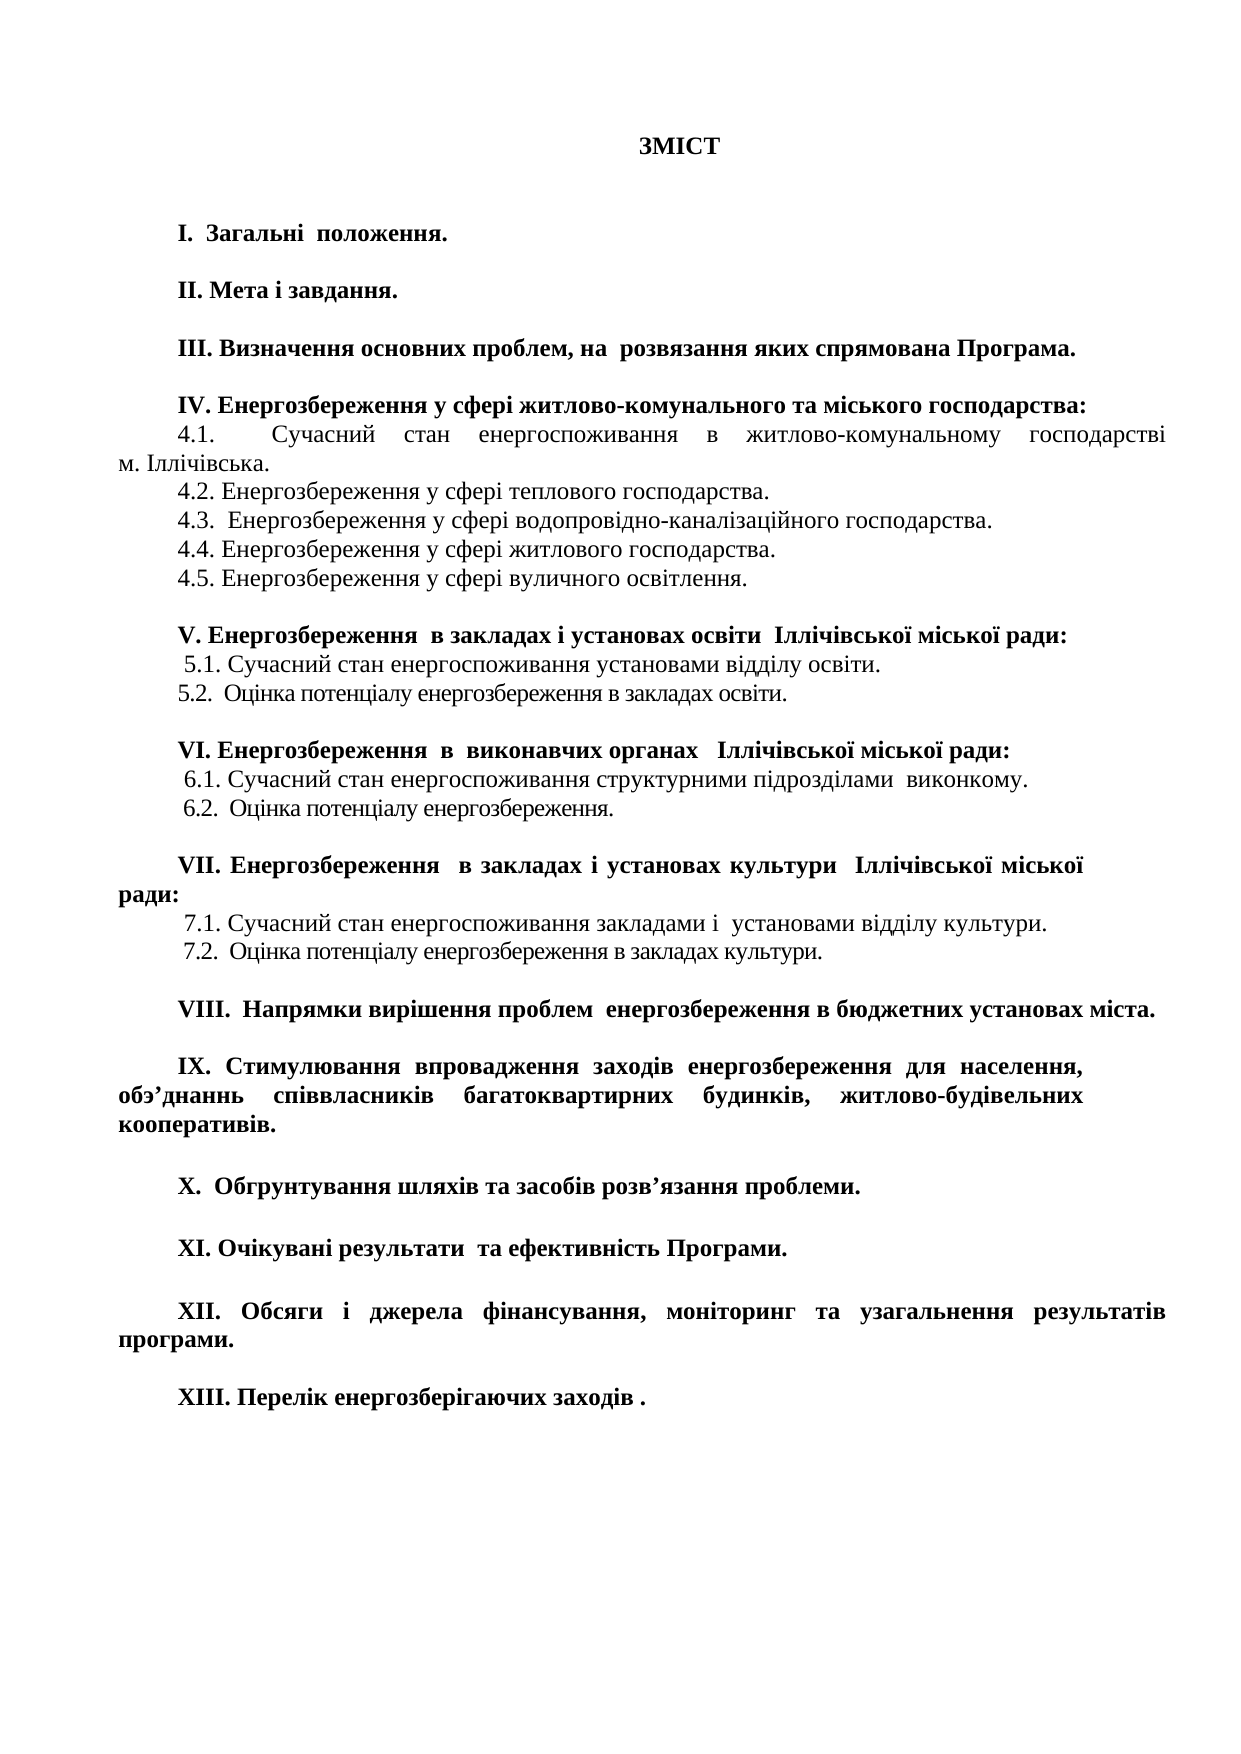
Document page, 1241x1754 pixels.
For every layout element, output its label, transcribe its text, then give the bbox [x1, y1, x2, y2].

text 5.1. Сучасний стан енергоспоживання установами відділу освіти. [118, 649, 1167, 678]
title VІ. Енергозбереження в виконавчих органах Іллічівської міської ради: [118, 735, 1084, 764]
title VІІ. Енергозбереження в закладах і установах культури Іллічівської міської ради: [118, 850, 1084, 908]
text Х. Обгрунтування шляхів та засобів розв’язання проблеми. [118, 1171, 1167, 1200]
text 5.2. Оцінка потенціалу енергозбереження в закладах освіти. [118, 678, 1167, 706]
text VІІІ. Напрямки вирішення проблем енергозбереження в бюджетних установах міста. [118, 994, 1167, 1023]
text 6.2. Оцінка потенціалу енергозбереження. [118, 793, 1167, 821]
title ІХ. Стимулювання впровадження заходів енергозбереження для населення, обэ’днаннь співвласників багатоквартирних будинків, житлово-будівельних кооперативів. [118, 1051, 1084, 1138]
text 4.4. Енергозбереження у сфері житлового господарства. [118, 534, 1167, 563]
text 6.1. Сучасний стан енергоспоживання структурними підрозділами виконкому. [118, 764, 1167, 793]
text 7.1. Сучасний стан енергоспоживання закладами і установами відділу культури. [118, 908, 1167, 936]
text 4.1. Сучасний стан енергоспоживання в житлово-комунальному господарстві м. Іллічівська. [118, 419, 1167, 476]
title V. Енергозбереження в закладах і установах освіти Іллічівської міської ради: [118, 620, 1084, 649]
text ХІІ. Обсяги і джерела фінансування, моніторинг та узагальнення результатів програми. [118, 1296, 1167, 1353]
text ІІІ. Визначення основних проблем, на розвязання яких спрямована Програма. [118, 333, 1167, 361]
text 4.2. Енергозбереження у сфері теплового господарства. [118, 476, 1167, 505]
text ХІ. Очікувані результати та ефективність Програми. [118, 1233, 1167, 1262]
text ХІІІ. Перелік енергозберігаючих заходів . [118, 1382, 1167, 1411]
text 4.5. Енергозбереження у сфері вуличного освітлення. [118, 563, 1167, 591]
text ЗМІСТ [118, 131, 1167, 160]
text ІV. Енергозбереження у сфері житлово-комунального та міського господарства: [118, 390, 1167, 419]
text 4.3. Енергозбереження у сфері водопровідно-каналізаційного господарства. [118, 505, 1167, 534]
text І. Загальні положення. [118, 218, 1167, 246]
text ІІ. Мета і завдання. [118, 275, 1167, 304]
text 7.2. Оцінка потенціалу енергозбереження в закладах культури. [118, 936, 1167, 965]
